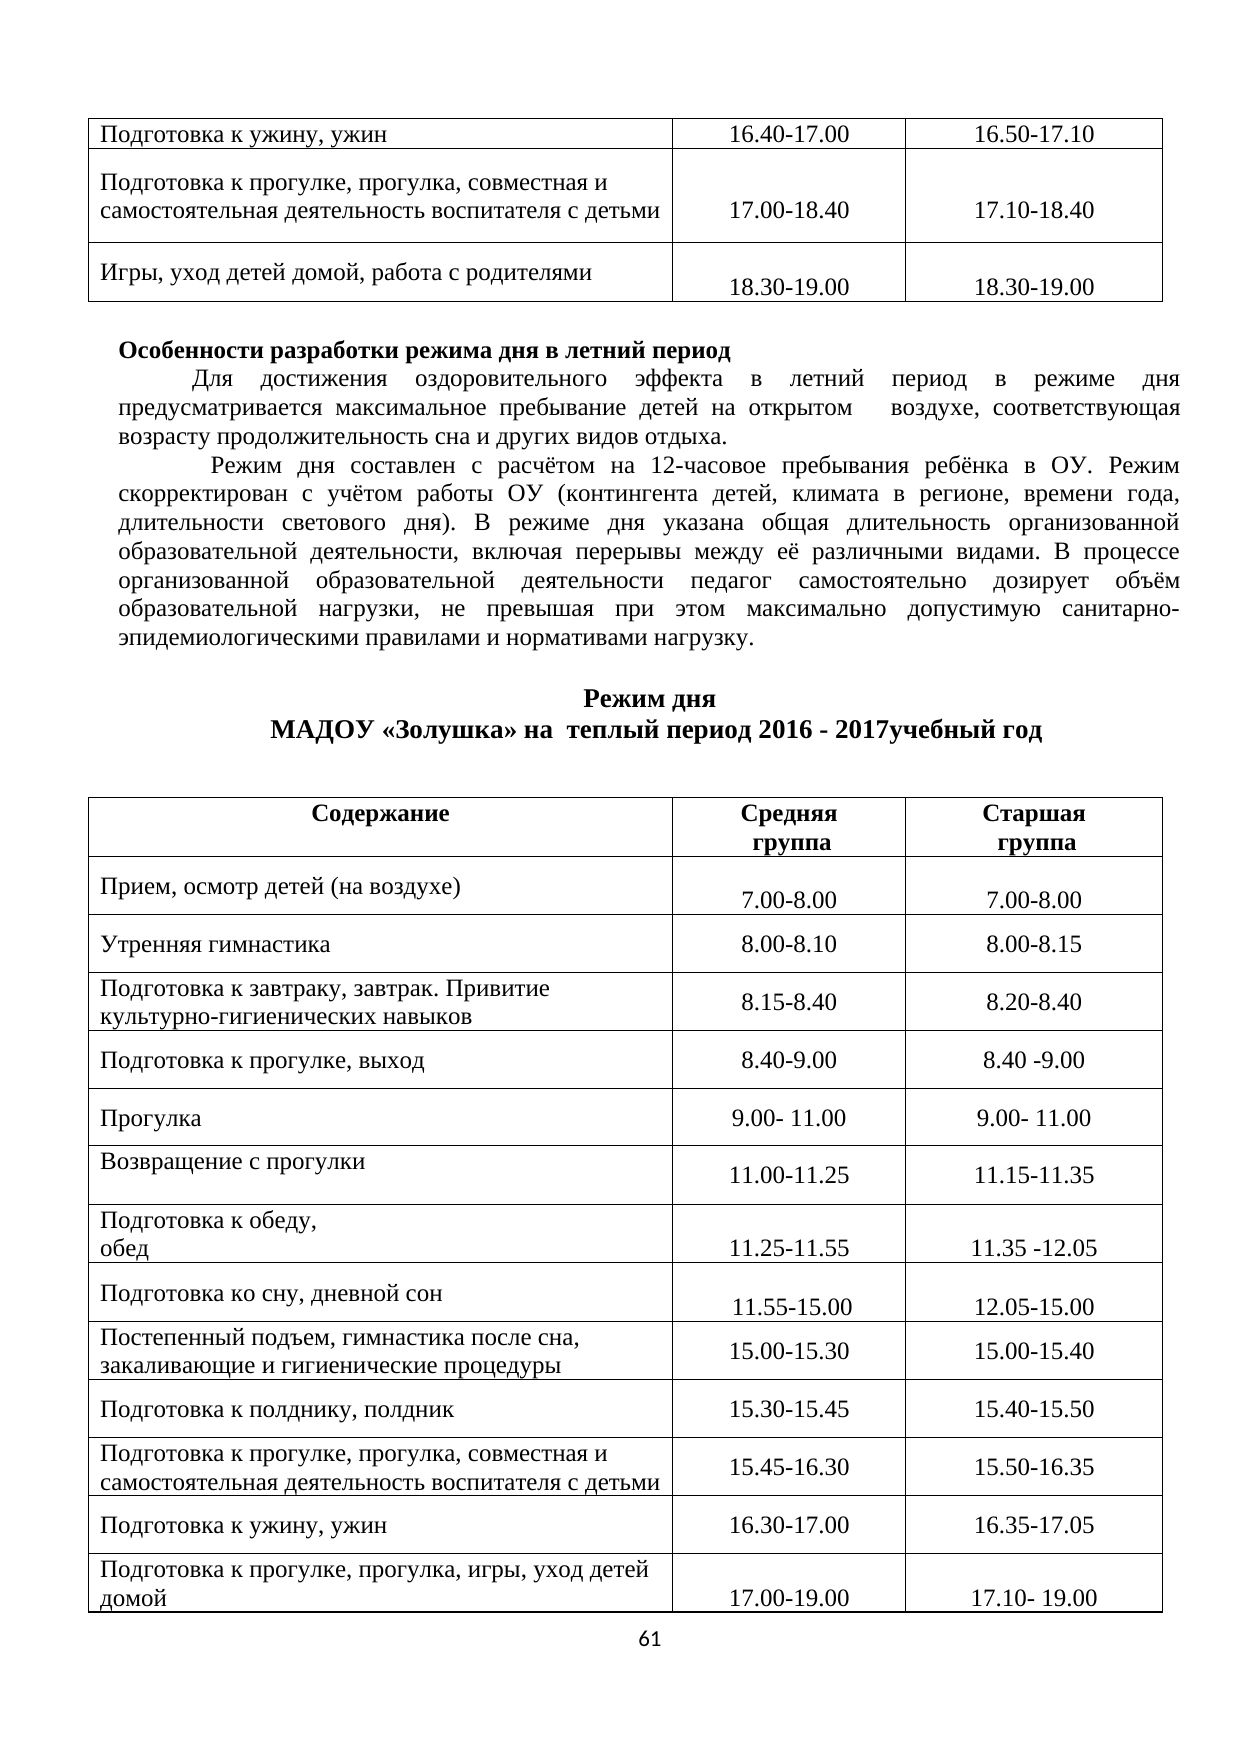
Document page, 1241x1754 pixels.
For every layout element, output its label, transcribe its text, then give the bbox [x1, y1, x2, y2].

text Для достижения оздоровительного эффекта в летний период в режиме дня предусматривается максимальное пребывание детей на открытом воздухе, соответствующая возрасту продолжительность сна и других видов отдыха. [118, 363, 1181, 450]
table_cell 16.50-17.10 [906, 119, 1162, 148]
table_cell Подготовка к завтраку, завтрак. Привитие культурно-гигиенических навыков [89, 973, 672, 1030]
table_cell Подготовка к ужину, ужин [89, 119, 672, 148]
table_cell 11.25-11.55 [673, 1205, 905, 1262]
table_cell Подготовка ко сну, дневной сон [89, 1263, 672, 1321]
text МАДОУ «Золушка» на теплый период 2016 - 2017учебный год [118, 713, 1181, 744]
table_cell 7.00-8.00 [906, 857, 1162, 914]
table_cell 15.40-15.50 [906, 1380, 1162, 1437]
table_cell Подготовка к прогулке, прогулка, игры, уход детей домой [89, 1554, 672, 1611]
table_cell 8.00-8.10 [673, 915, 905, 972]
table_cell 15.50-16.35 [906, 1438, 1162, 1495]
table_cell 16.30-17.00 [673, 1496, 905, 1553]
table_cell Утренняя гимнастика [89, 915, 672, 972]
table_cell Подготовка к прогулке, прогулка, совместная и самостоятельная деятельность воспитателя с детьми [89, 149, 672, 242]
table_cell Прогулка [89, 1089, 672, 1145]
table_cell 18.30-19.00 [673, 243, 905, 301]
table_cell 8.40-9.00 [673, 1031, 905, 1088]
table_cell 8.40 -9.00 [906, 1031, 1162, 1088]
table_cell 15.30-15.45 [673, 1380, 905, 1437]
table_cell 11.15-11.35 [906, 1146, 1162, 1204]
table_cell Подготовка к ужину, ужин [89, 1496, 672, 1553]
table_cell Подготовка к обеду, обед [89, 1205, 672, 1262]
table_cell 15.00-15.40 [906, 1322, 1162, 1379]
table_cell 9.00- 11.00 [906, 1089, 1162, 1145]
table_cell 18.30-19.00 [906, 243, 1162, 301]
table_cell 8.15-8.40 [673, 973, 905, 1030]
table_cell 17.10-18.40 [906, 149, 1162, 242]
table_cell Возвращение с прогулки [89, 1146, 672, 1204]
table_cell 12.05-15.00 [906, 1263, 1162, 1321]
text Режим дня составлен с расчётом на 12-часовое пребывания ребёнка в ОУ. Режим скорректирован с учётом работы ОУ (контингента детей, климата в регионе, времени года, длительности светового дня). В режиме дня указана общая длительность организованной образовательной деятельности, включая перерывы между её различными видами. В процессе организованной образовательной деятельности педагог самостоятельно дозирует объём образовательной нагрузки, не превышая при этом максимально допустимую санитарно-эпидемиологическими правилами и нормативами нагрузку. [118, 450, 1181, 651]
table_cell 17.10- 19.00 [906, 1554, 1162, 1611]
table_header Средняя группа [673, 798, 905, 856]
table_header Старшая группа [906, 798, 1162, 856]
text Режим дня [118, 682, 1181, 713]
table_cell Подготовка к прогулке, выход [89, 1031, 672, 1088]
table_cell 11.55-15.00 [673, 1263, 905, 1321]
table_cell 8.00-8.15 [906, 915, 1162, 972]
table_cell Подготовка к прогулке, прогулка, совместная и самостоятельная деятельность воспитателя с детьми [89, 1438, 672, 1495]
table_cell 9.00- 11.00 [673, 1089, 905, 1145]
table_cell 7.00-8.00 [673, 857, 905, 914]
table_cell 16.35-17.05 [906, 1496, 1162, 1553]
table_cell 15.00-15.30 [673, 1322, 905, 1379]
table_cell Игры, уход детей домой, работа с родителями [89, 243, 672, 301]
table_cell Прием, осмотр детей (на воздухе) [89, 857, 672, 914]
table_cell 17.00-18.40 [673, 149, 905, 242]
table_cell 15.45-16.30 [673, 1438, 905, 1495]
table_cell Постепенный подъем, гимнастика после сна, закаливающие и гигиенические процедуры [89, 1322, 672, 1379]
table_cell 11.35 -12.05 [906, 1205, 1162, 1262]
table_cell 16.40-17.00 [673, 119, 905, 148]
table_cell 17.00-19.00 [673, 1554, 905, 1611]
table_header Содержание [89, 798, 672, 856]
table_cell 8.20-8.40 [906, 973, 1162, 1030]
text Особенности разработки режима дня в летний период [118, 335, 1181, 363]
table_cell 11.00-11.25 [673, 1146, 905, 1204]
table_cell Подготовка к полднику, полдник [89, 1380, 672, 1437]
